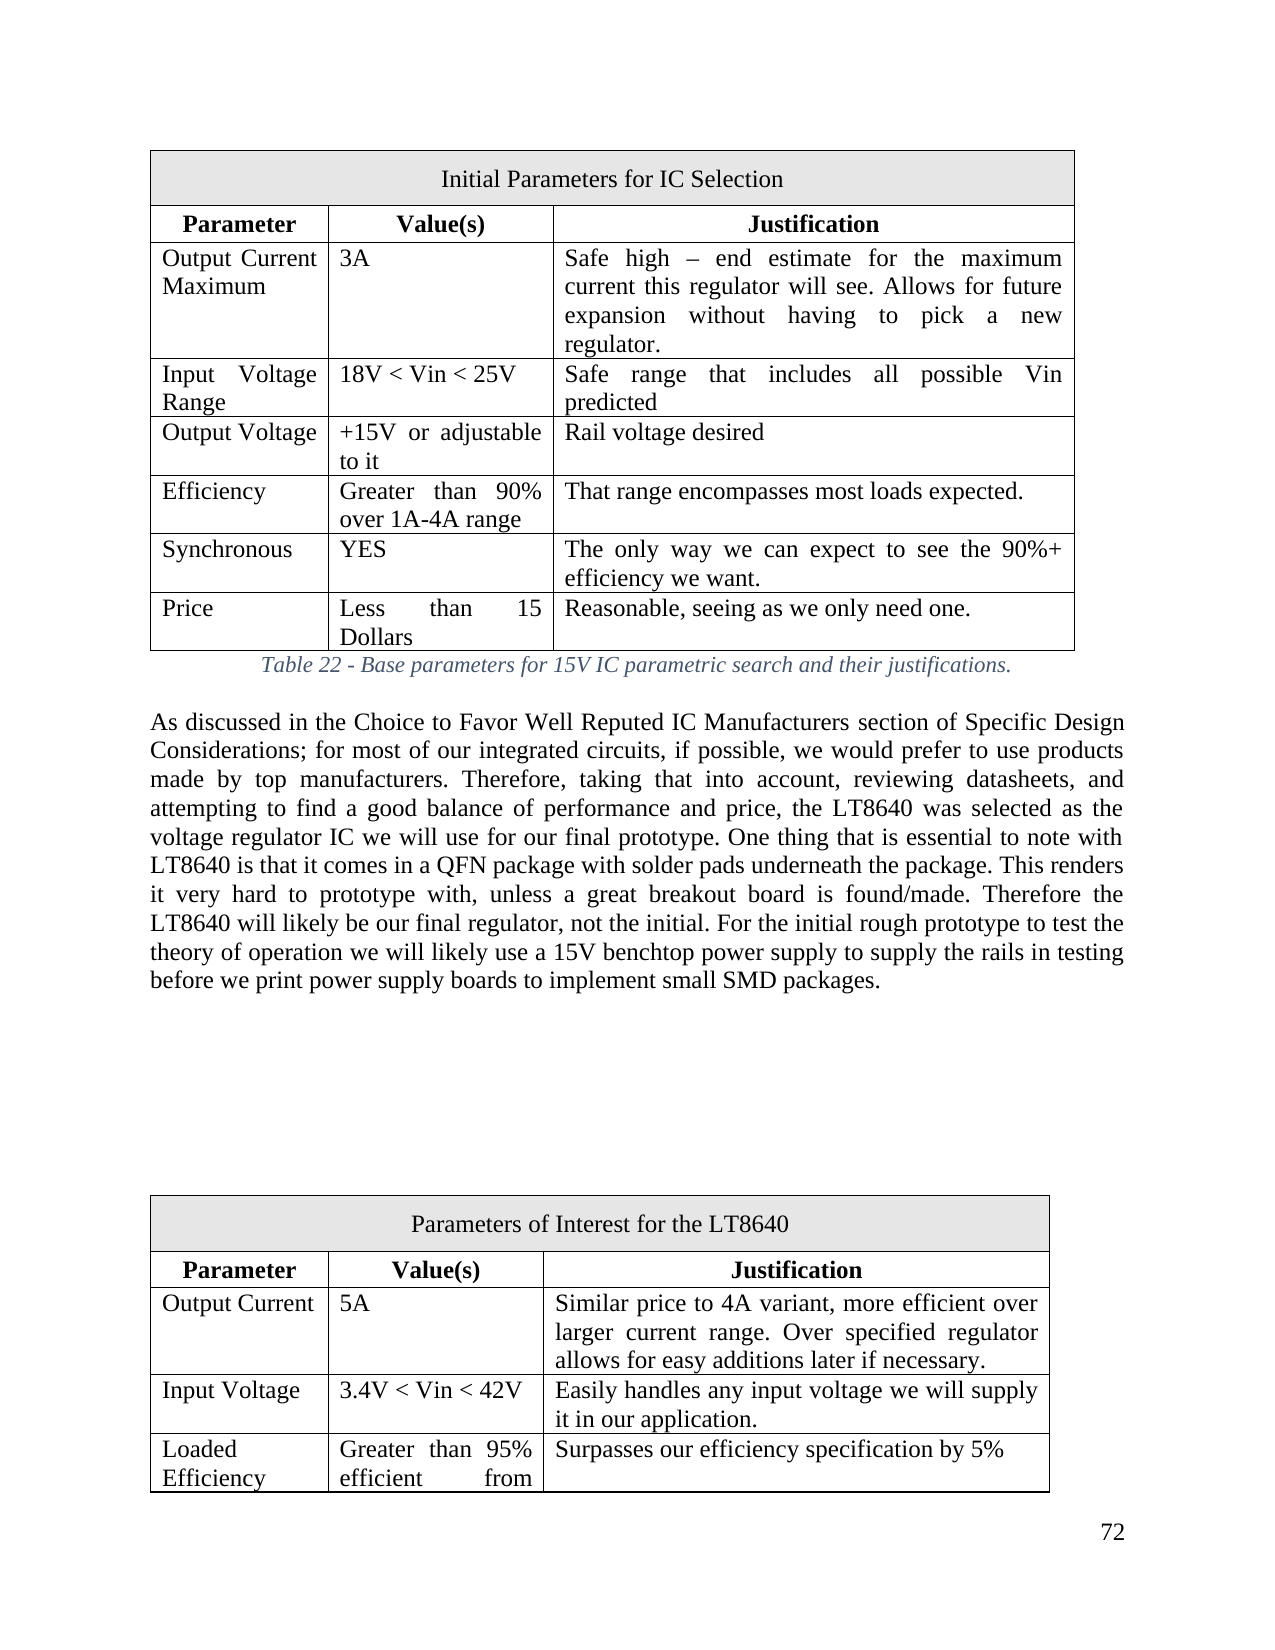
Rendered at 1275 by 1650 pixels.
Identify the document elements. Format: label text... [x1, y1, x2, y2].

table_cell Safe high – end estimate for the maximum current this regulator will see. Allows for future expansion without having to pick a new regulator. [554, 243, 1074, 358]
table_cell Input Voltage Range [151, 359, 328, 416]
table_cell Loaded Efficiency [151, 1434, 328, 1491]
table_cell Easily handles any input voltage we will supply it in our application. [544, 1375, 1049, 1433]
table_cell Efficiency [151, 476, 328, 533]
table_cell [329, 1434, 543, 1491]
text As discussed in the Choice to Favor Well Reputed IC Manufacturers section of Specific Design Considerations; for most of our integrated circuits, if possible, we would prefer to use products made by top manufacturers. Therefore, taking that into account, reviewing datasheets, and attempting to find a good balance of performance and price, the LT8640 was selected as the voltage regulator IC we will use for our final prototype. One thing that is essential to note with LT8640 is that it comes in a QFN package with solder pads underneath the package. This renders it very hard to prototype with, unless a great breakout board is found/made. Therefore the LT8640 will likely be our final regulator, not the initial. For the initial rough prototype to test the theory of operation we will likely use a 15V benchtop power supply to supply the rails in testing before we print power supply boards to implement small SMD packages. [150, 707, 1125, 994]
table_cell Safe range that includes all possible Vin predicted [554, 359, 1074, 416]
table_cell YES [329, 534, 553, 592]
table_cell 18V < Vin < 25V [329, 359, 553, 416]
table_cell Input Voltage [151, 1375, 328, 1433]
table_cell Parameter [151, 1252, 328, 1287]
table_cell The only way we can expect to see the 90%+ efficiency we want. [554, 534, 1074, 592]
table_header Initial Parameters for IC Selection [151, 151, 1074, 205]
table_cell Value(s) [329, 1252, 543, 1287]
table_cell That range encompasses most loads expected. [554, 476, 1074, 533]
table_cell 3.4V < Vin < 42V [329, 1375, 543, 1433]
table_cell Greater than 90% over 1A-4A range [329, 476, 553, 533]
table_cell Synchronous [151, 534, 328, 592]
table_cell Output Voltage [151, 417, 328, 475]
table_cell 5A [329, 1288, 543, 1374]
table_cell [544, 1434, 1049, 1491]
table_cell Rail voltage desired [554, 417, 1074, 475]
table_cell +15V or adjustable to it [329, 417, 553, 475]
text Table 22 - Base parameters for 15V IC parametric search and their justifications. [150, 651, 1125, 678]
table_cell Price [151, 593, 328, 650]
table_cell Less than 15 Dollars [329, 593, 553, 650]
table_cell Value(s) [329, 206, 553, 242]
table_cell Reasonable, seeing as we only need one. [554, 593, 1074, 650]
table_cell Justification [544, 1252, 1049, 1287]
table_cell Parameter [151, 206, 328, 242]
table_cell Justification [554, 206, 1074, 242]
table_cell Output Current [151, 1288, 328, 1374]
table_cell 3A [329, 243, 553, 358]
table_cell Similar price to 4A variant, more efficient over larger current range. Over specified regulator allows for easy additions later if necessary. [544, 1288, 1049, 1374]
table_cell Output Current Maximum [151, 243, 328, 358]
table_header Parameters of Interest for the LT8640 [151, 1196, 1049, 1251]
